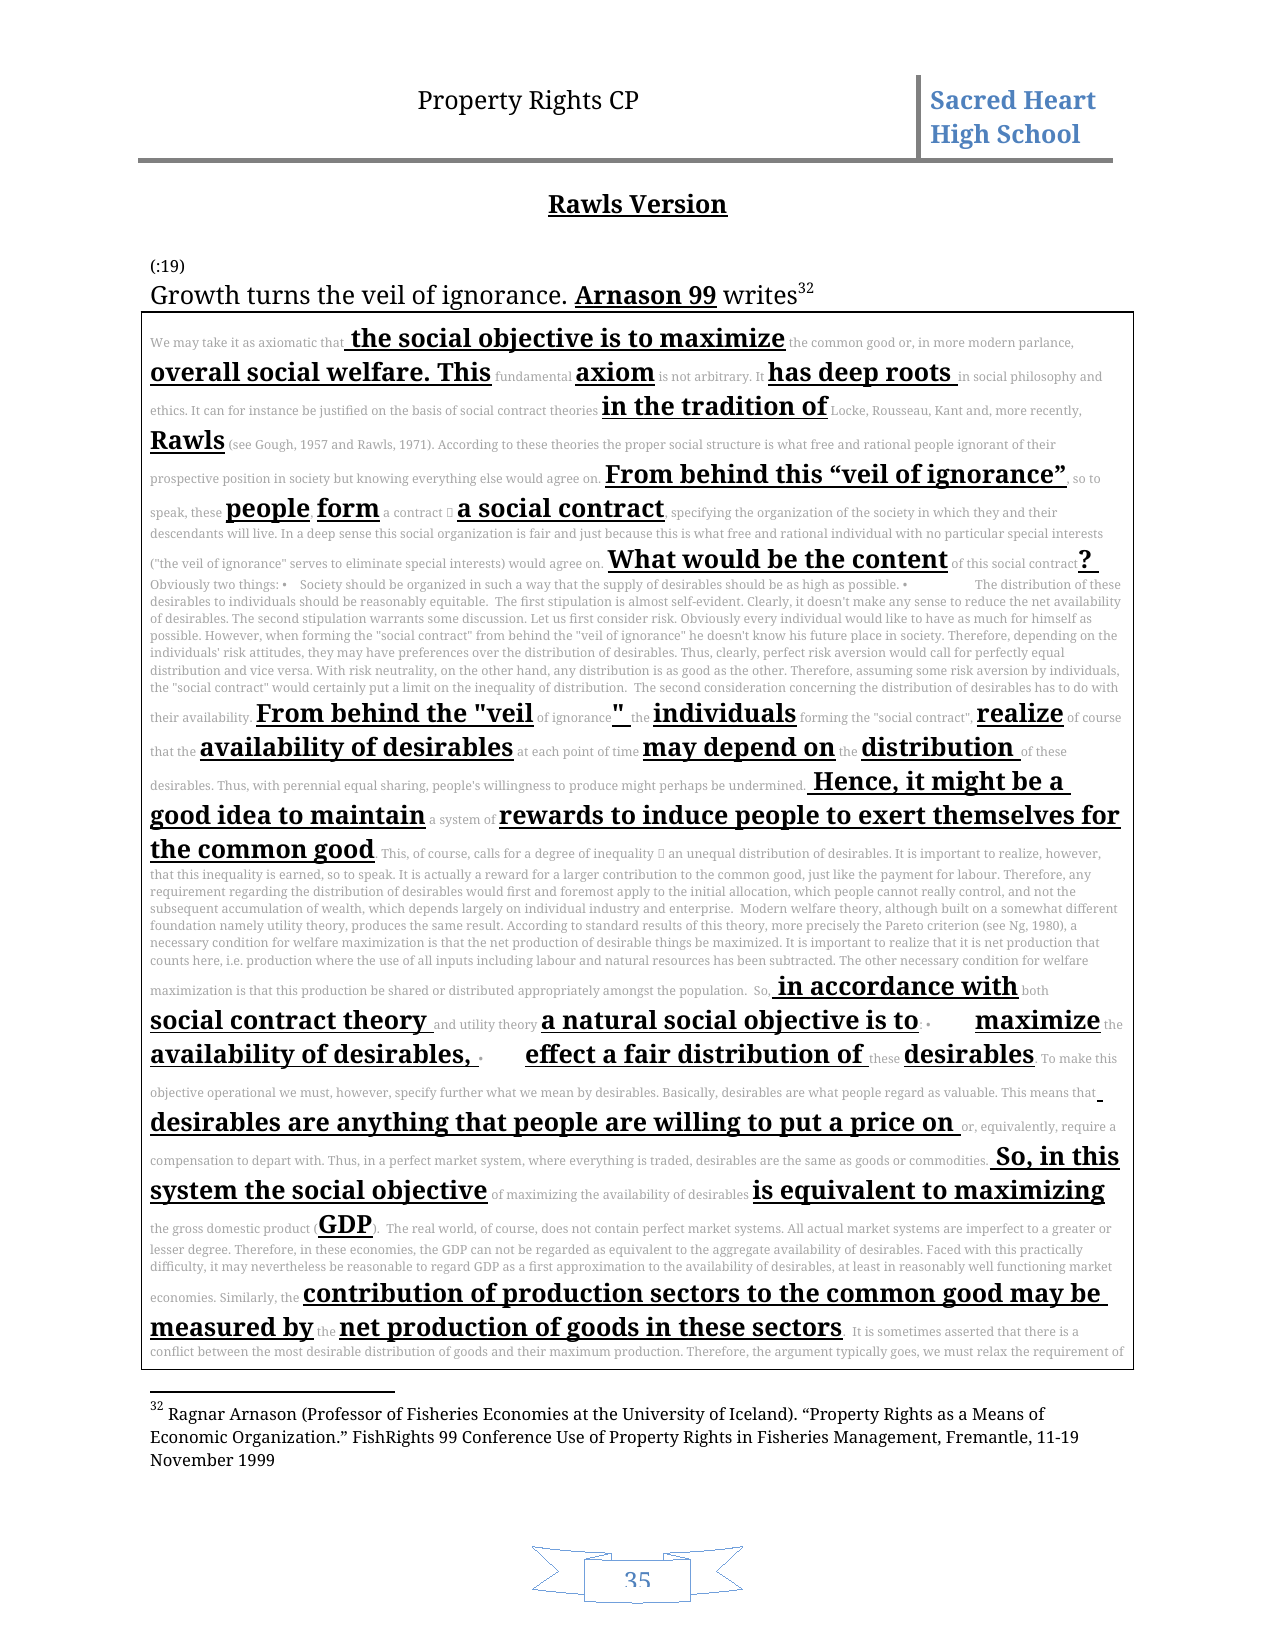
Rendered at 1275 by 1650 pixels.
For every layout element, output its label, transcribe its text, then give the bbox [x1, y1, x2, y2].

text (:19) [150, 254, 1125, 277]
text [142, 313, 1133, 1369]
text Growth turns the veil of ignorance. Arnason 99 writes [150, 277, 1125, 311]
subtitle Rawls Version [150, 186, 1125, 221]
